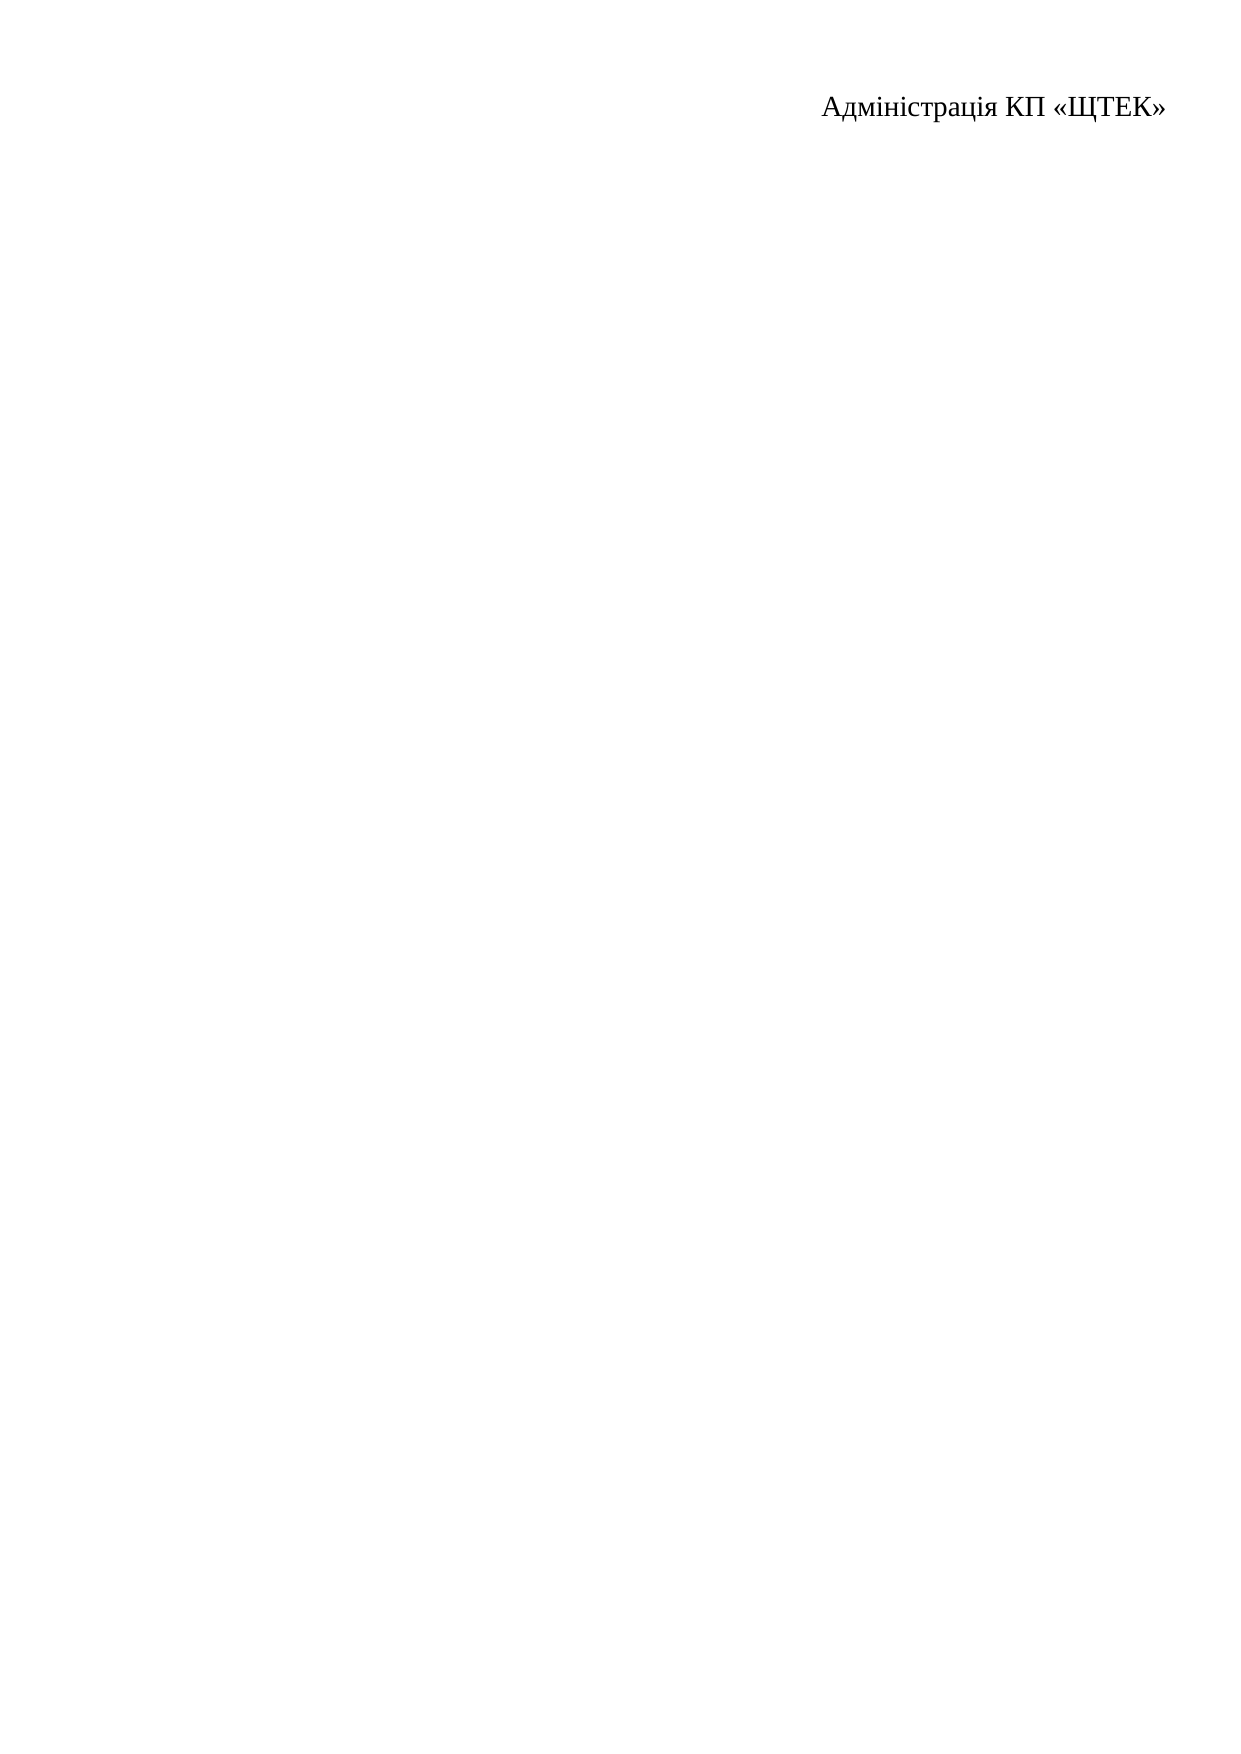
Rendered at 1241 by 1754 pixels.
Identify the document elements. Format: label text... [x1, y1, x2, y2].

text Адміністрація КП «ЩТЕК» [148, 89, 1166, 122]
